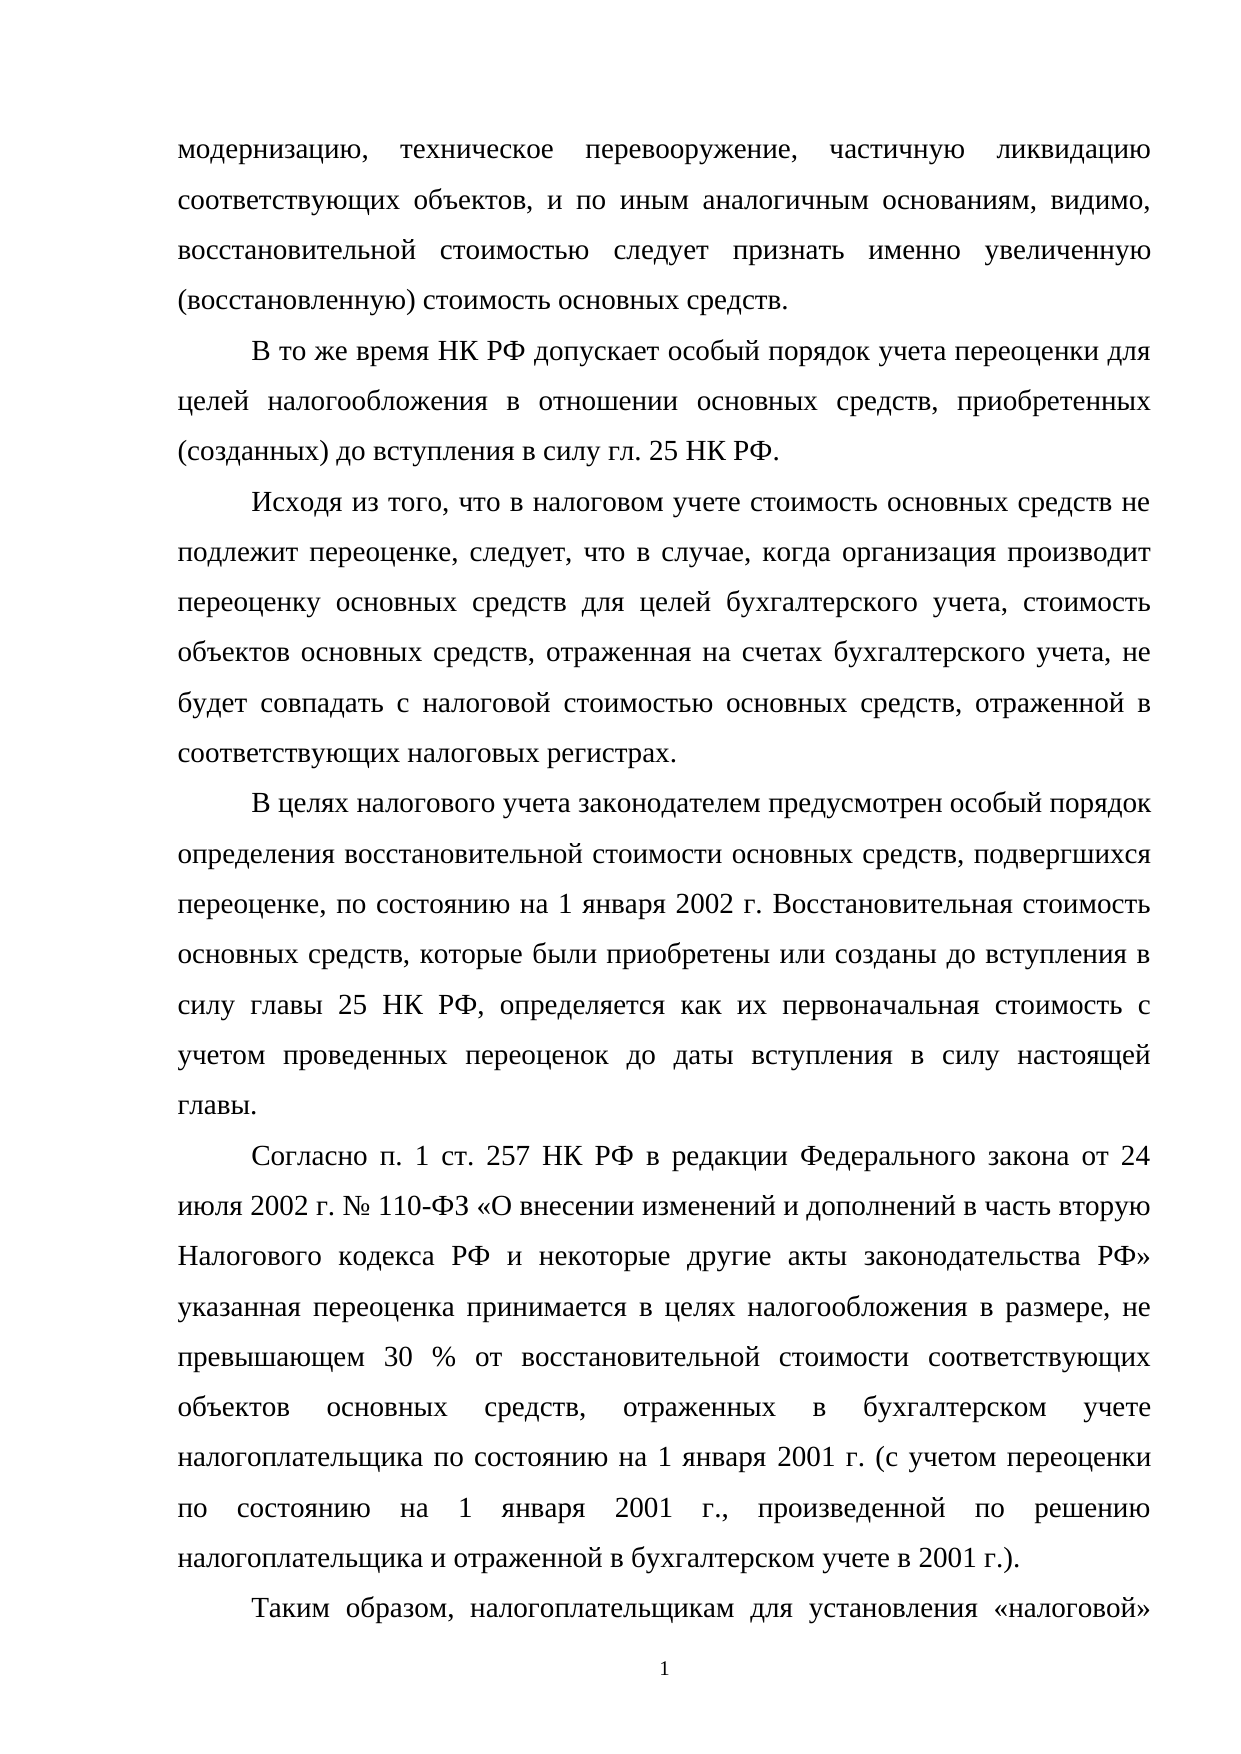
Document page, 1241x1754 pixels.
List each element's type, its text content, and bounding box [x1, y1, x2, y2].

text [177, 131, 1152, 316]
text Согласно п. 1 ст. 257 НК РФ в редакции Федерального закона от 24 июля 2002 г. № 110-ФЗ «О внесении изменений и дополнений в часть вторую Налогового кодекса РФ и некоторые другие акты законодательства РФ» указанная переоценка принимается в целях налогообложения в размере, не превышающем 30 % от восстановительной стоимости соответствующих объектов основных средств, отраженных в бухгалтерском учете налогоплательщика по состоянию на 1 января 2001 г. (с учетом переоценки по состоянию на 1 января 2001 г., произведенной по решению налогоплательщика и отраженной в бухгалтерском учете в 2001 г.). [177, 1138, 1152, 1574]
text В то же время НК РФ допускает особый порядок учета переоценки для целей налогообложения в отношении основных средств, приобретенных (созданных) до вступления в силу гл. 25 НК РФ. [177, 333, 1152, 467]
text В целях налогового учета законодателем предусмотрен особый порядок определения восстановительной стоимости основных средств, подвергшихся переоценке, по состоянию на 1 января 2002 г. Восстановительная стоимость основных средств, которые были приобретены или созданы до вступления в силу главы 25 НК РФ, определяется как их первоначальная стоимость с учетом проведенных переоценок до даты вступления в силу настоящей главы. [177, 786, 1152, 1121]
text Исходя из того, что в налоговом учете стоимость основных средств не подлежит переоценке, следует, что в случае, когда организация производит переоценку основных средств для целей бухгалтерского учета, стоимость объектов основных средств, отраженная на счетах бухгалтерского учета, не будет совпадать с налоговой стоимостью основных средств, отраженной в соответствующих налоговых регистрах. [177, 484, 1152, 769]
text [177, 1591, 1152, 1624]
